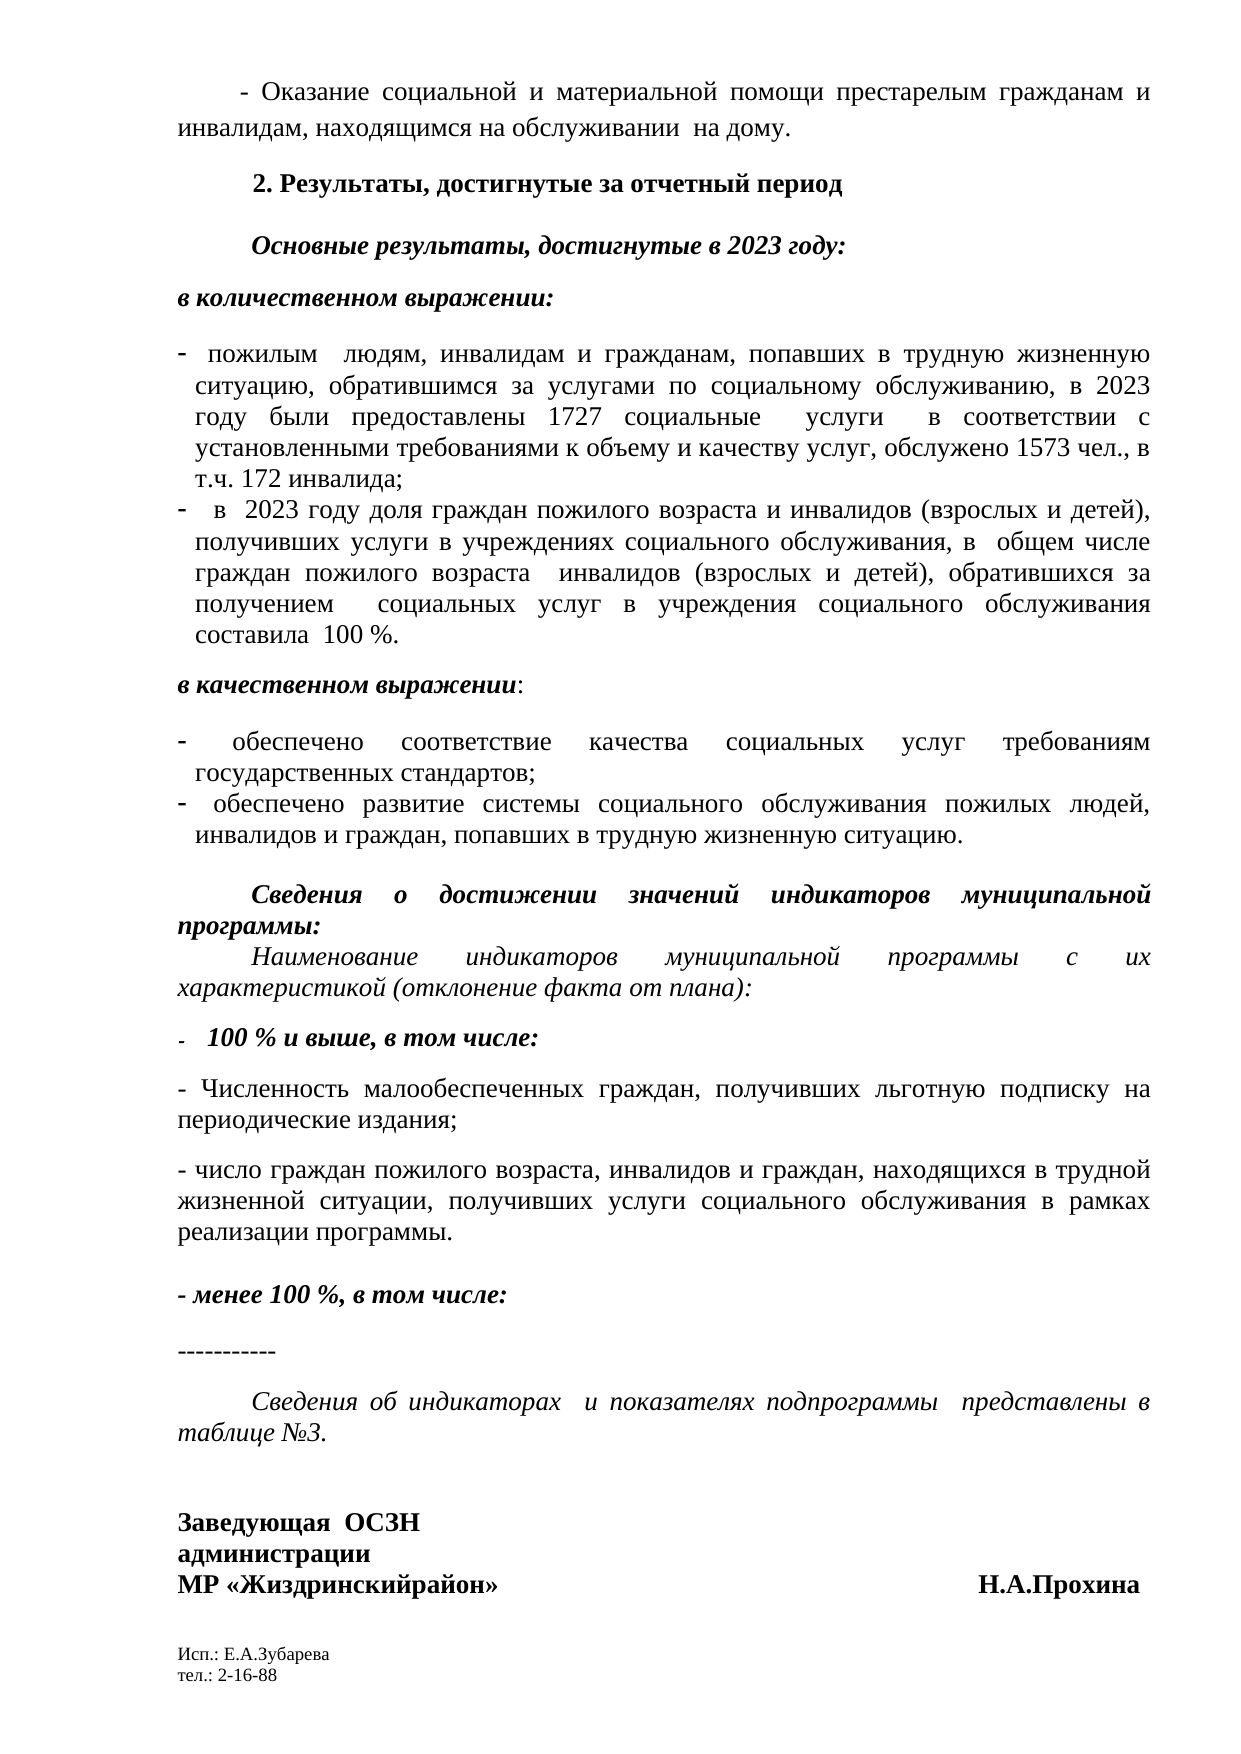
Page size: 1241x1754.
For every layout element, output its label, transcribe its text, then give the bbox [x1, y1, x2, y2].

list обеспечено развитие системы социального обслуживания пожилых людей, инвалидов и граждан, попавших в трудную жизненную ситуацию. [177, 787, 1152, 850]
text Сведения об индикаторах и показателях подпрограммы представлены в таблице №3. [177, 1385, 1152, 1447]
text Заведующая ОСЗН [177, 1506, 1152, 1537]
text - число граждан пожилого возраста, инвалидов и граждан, находящихся в трудной жизненной ситуации, получивших услуги социального обслуживания в рамках реализации программы. [177, 1153, 1152, 1247]
list в 2023 году доля граждан пожилого возраста и инвалидов (взрослых и детей), получивших услуги в учреждениях социального обслуживания, в общем числе граждан пожилого возраста инвалидов (взрослых и детей), обратившихся за получением социальных услуг в учреждения социального обслуживания составила 100 %. [177, 493, 1152, 649]
text Исп.: Е.А.Зубарева [177, 1643, 1152, 1664]
text тел.: 2-16-88 [177, 1664, 1152, 1686]
list ----------- [177, 1334, 1152, 1366]
text - менее 100 %, в том числе: [177, 1278, 1152, 1309]
text Основные результаты, достигнутые в 2023 году: [177, 229, 1152, 261]
text 2. Результаты, достигнутые за отчетный период [252, 167, 1152, 198]
text МР «Жиздринскийрайон» Н.А.Прохина [177, 1568, 1152, 1599]
text Сведения о достижении значений индикаторов муниципальной программы: [177, 878, 1152, 940]
text Наименование индикаторов муниципальной программы с их характеристикой (отклонение факта от плана): [177, 940, 1152, 1002]
text - Численность малообеспеченных граждан, получивших льготную подписку на периодические издания; [177, 1072, 1152, 1134]
text в качественном выражении: [177, 668, 1152, 699]
list обеспечено соответствие качества социальных услуг требованиям государственных стандартов; [177, 725, 1152, 787]
text в количественном выражении: [177, 281, 1152, 312]
text администрации [177, 1537, 1152, 1568]
text - Оказание социальной и материальной помощи престарелым гражданам и инвалидам, находящимся на обслуживании на дому. [177, 75, 1152, 142]
list пожилым людям, инвалидам и гражданам, попавших в трудную жизненную ситуацию, обратившимся за услугами по социальному обслуживанию, в 2023 году были предоставлены 1727 социальные услуги в соответствии с установленными требованиями к объему и качеству услуг, обслужено 1573 чел., в т.ч. 172 инвалида; [177, 337, 1152, 493]
list 100 % и выше, в том числе: [177, 1021, 1152, 1053]
